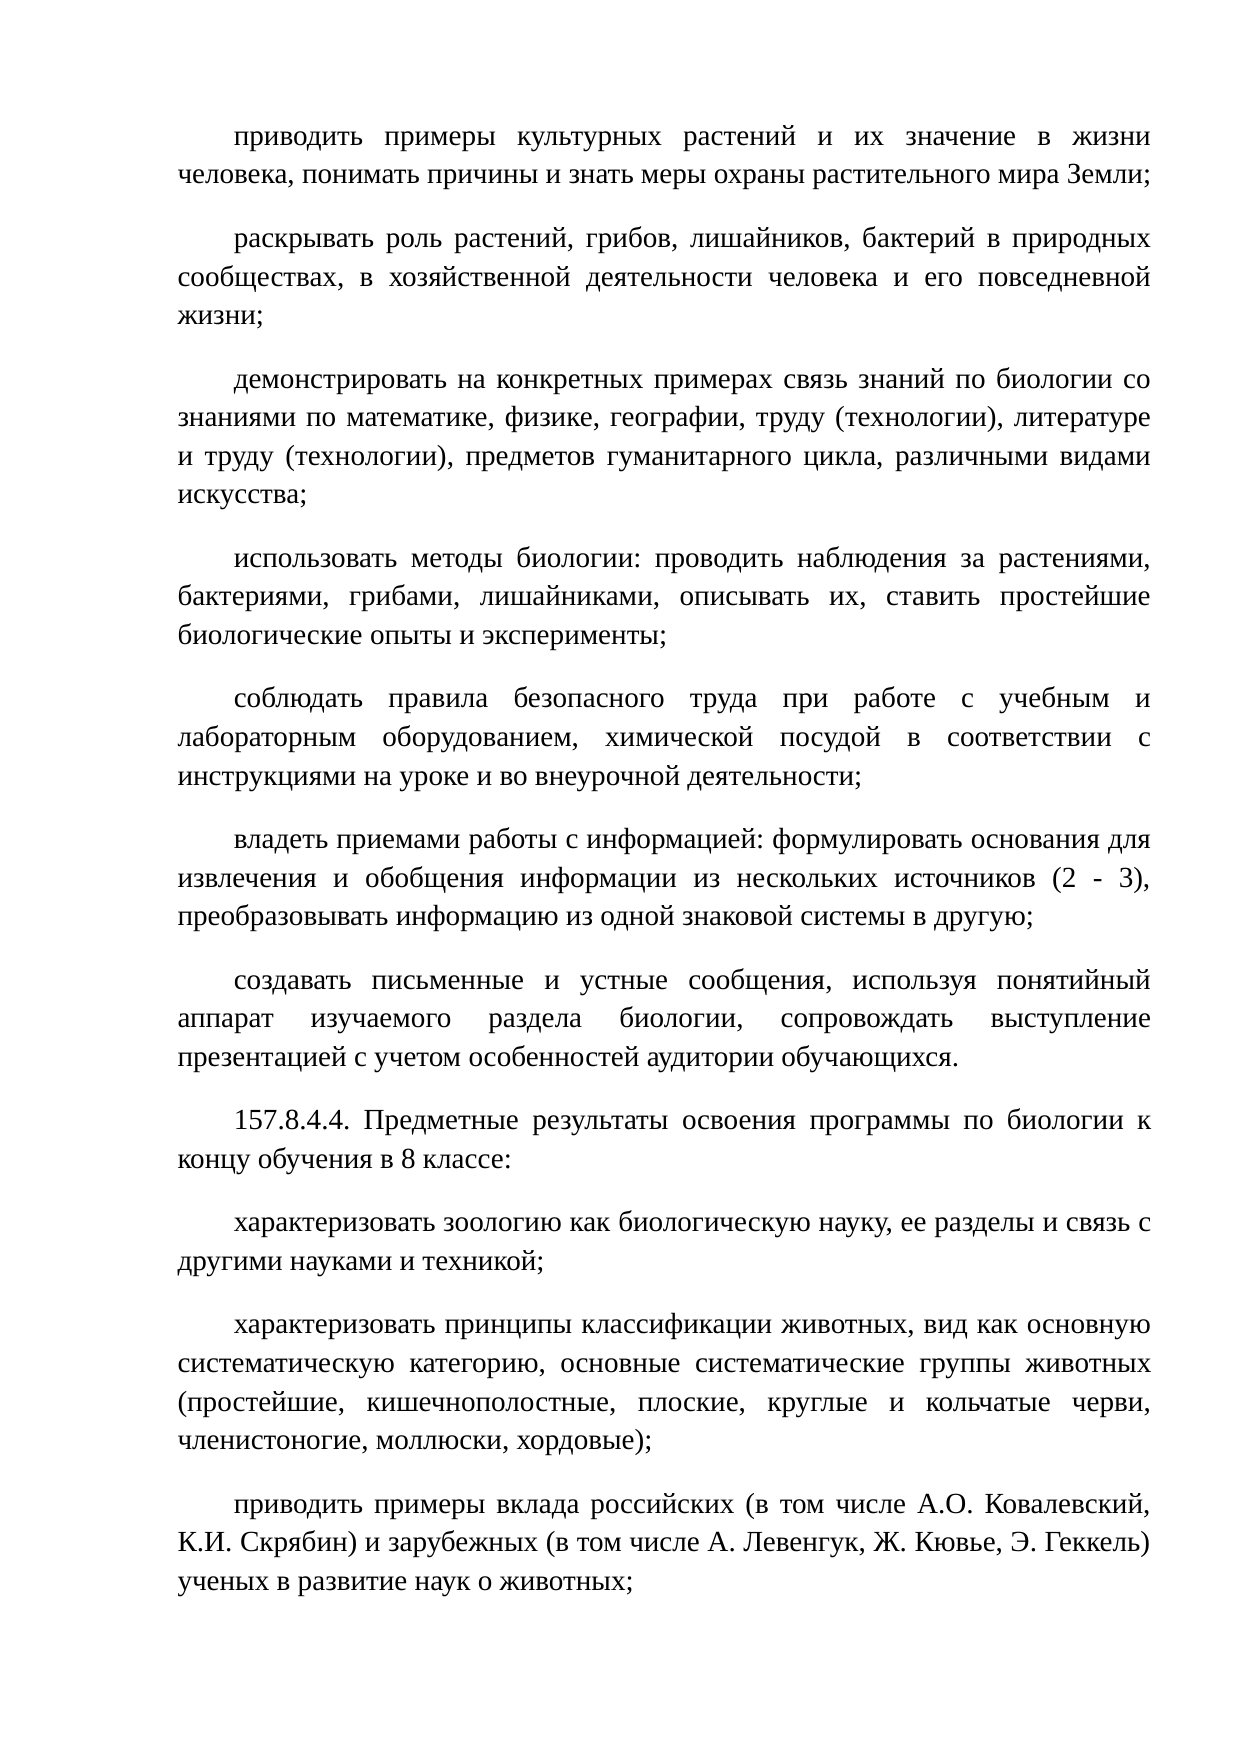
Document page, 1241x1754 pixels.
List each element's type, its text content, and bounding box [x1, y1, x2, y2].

text владеть приемами работы с информацией: формулировать основания для извлечения и обобщения информации из нескольких источников (2 - 3), преобразовывать информацию из одной знаковой системы в другую; [177, 821, 1152, 932]
text создавать письменные и устные сообщения, используя понятийный аппарат изучаемого раздела биологии, сопровождать выступление презентацией с учетом особенностей аудитории обучающихся. [177, 962, 1152, 1072]
text характеризовать зоологию как биологическую науку, ее разделы и связь с другими науками и техникой; [177, 1204, 1152, 1277]
text соблюдать правила безопасного труда при работе с учебным и лабораторным оборудованием, химической посудой в соответствии с инструкциями на уроке и во внеурочной деятельности; [177, 681, 1152, 791]
text демонстрировать на конкретных примерах связь знаний по биологии со знаниями по математике, физике, географии, труду (технологии), литературе и труду (технологии), предметов гуманитарного цикла, различными видами искусства; [177, 361, 1152, 510]
text раскрывать роль растений, грибов, лишайников, бактерий в природных сообществах, в хозяйственной деятельности человека и его повседневной жизни; [177, 220, 1152, 331]
text характеризовать принципы классификации животных, вид как основную систематическую категорию, основные систематические группы животных (простейшие, кишечнополостные, плоские, круглые и кольчатые черви, членистоногие, моллюски, хордовые); [177, 1307, 1152, 1456]
text 157.8.4.4. Предметные результаты освоения программы по биологии к концу обучения в 8 классе: [177, 1102, 1152, 1174]
text приводить примеры вклада российских (в том числе А.О. Ковалевский, К.И. Скрябин) и зарубежных (в том числе А. Левенгук, Ж. Кювье, Э. Геккель) ученых в развитие наук о животных; [177, 1486, 1152, 1596]
text приводить примеры культурных растений и их значение в жизни человека, понимать причины и знать меры охраны растительного мира Земли; [177, 118, 1152, 190]
text использовать методы биологии: проводить наблюдения за растениями, бактериями, грибами, лишайниками, описывать их, ставить простейшие биологические опыты и эксперименты; [177, 540, 1152, 651]
